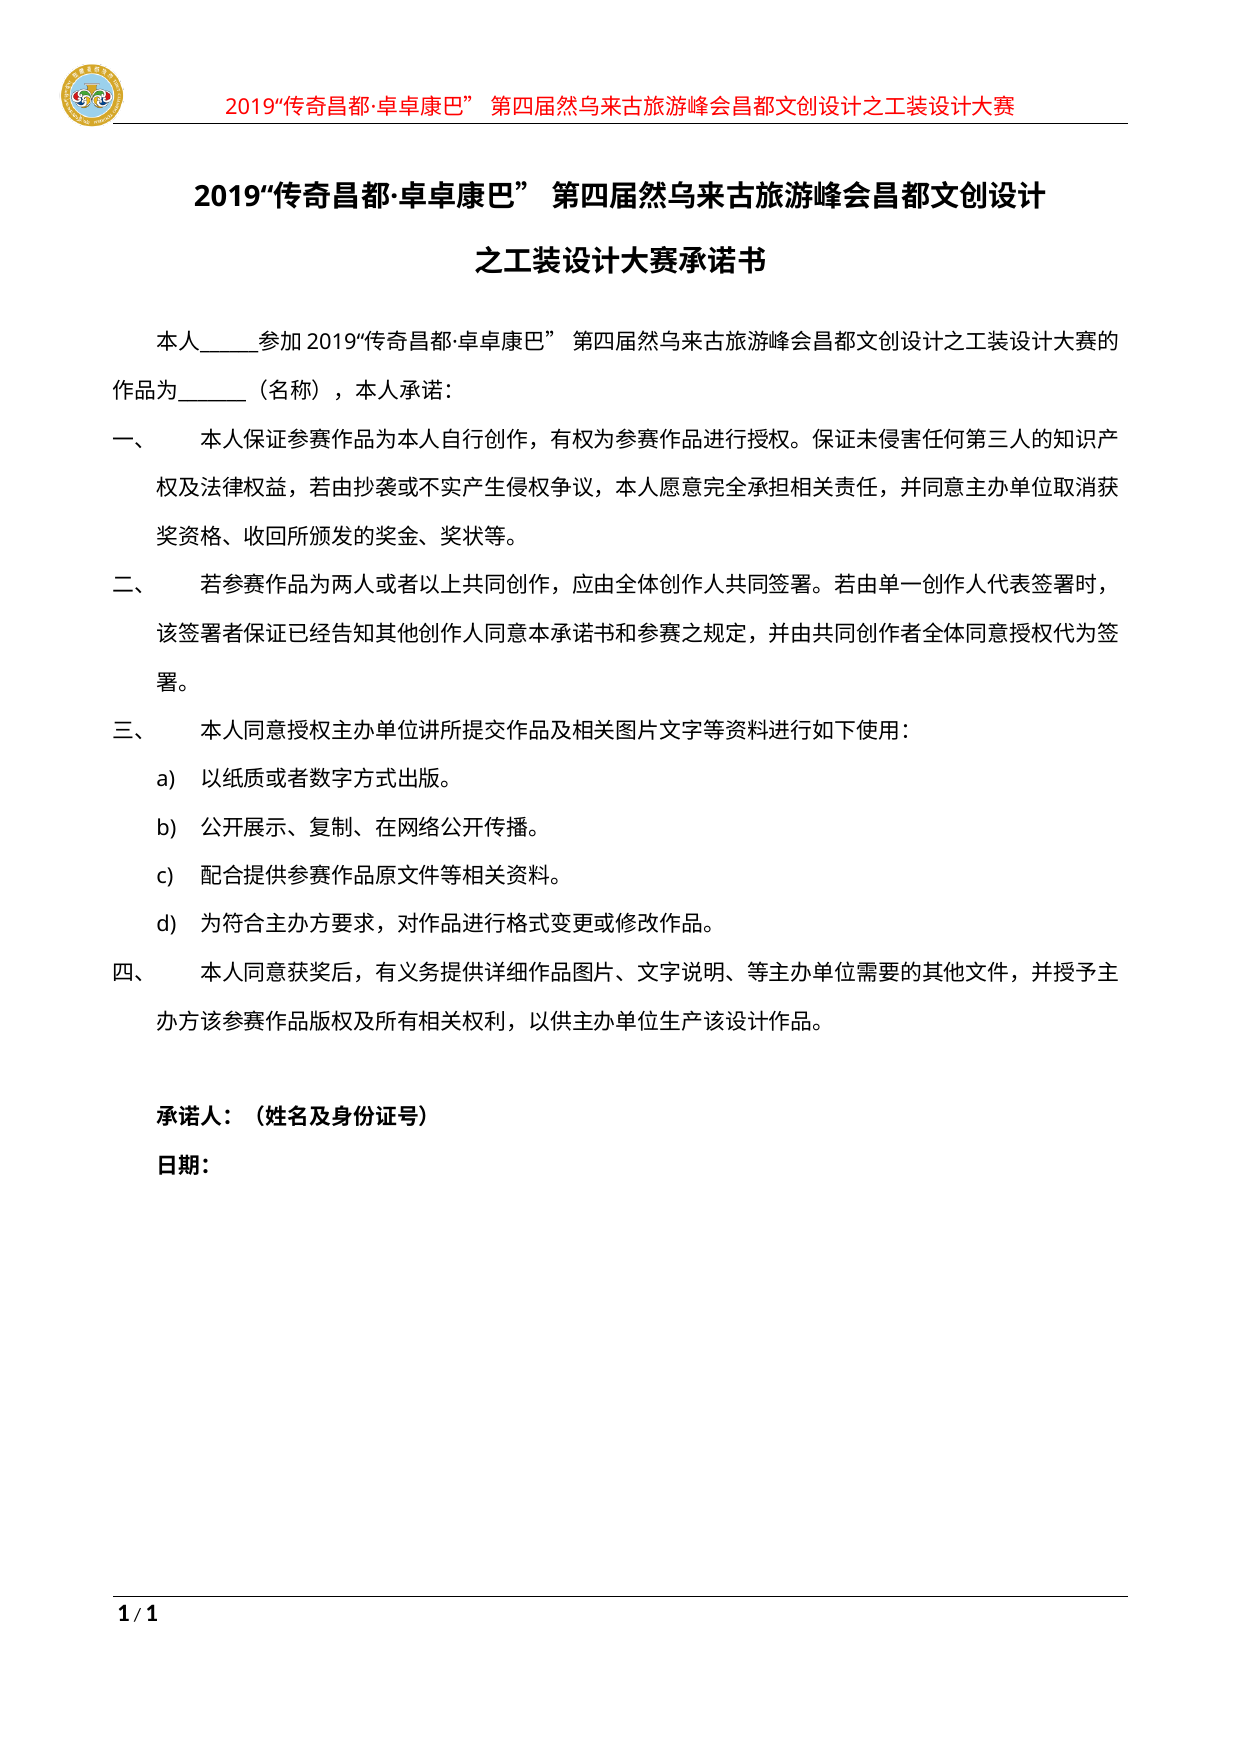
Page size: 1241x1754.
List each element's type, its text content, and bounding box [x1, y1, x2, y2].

text 本人______参加2019“传奇昌都·卓卓康巴” 第四届然乌来古旅游峰会昌都文创设计之工装设计大赛的作品为_______（名称），本人承诺： [112, 324, 1128, 405]
list 以纸质或者数字方式出版。 [156, 761, 1128, 794]
list 若参赛作品为两人或者以上共同创作，应由全体创作人共同签署。若由单一创作人代表签署时，该签署者保证已经告知其他创作人同意本承诺书和参赛之规定，并由共同创作者全体同意授权代为签署。 [112, 567, 1128, 697]
list 本人保证参赛作品为本人自行创作，有权为参赛作品进行授权。保证未侵害任何第三人的知识产权及法律权益，若由抄袭或不实产生侵权争议，本人愿意完全承担相关责任，并同意主办单位取消获奖资格、收回所颁发的奖金、奖状等。 [112, 421, 1128, 551]
text 之工装设计大赛承诺书 [112, 227, 1128, 292]
list 公开展示、复制、在网络公开传播。 [156, 809, 1128, 842]
list 配合提供参赛作品原文件等相关资料。 [156, 858, 1128, 890]
text 承诺人：（姓名及身份证号） [112, 1099, 1128, 1131]
list 本人同意获奖后，有义务提供详细作品图片、文字说明、等主办单位需要的其他文件，并授予主办方该参赛作品版权及所有相关权利，以供主办单位生产该设计作品。 [112, 954, 1128, 1036]
picture [54, 62, 134, 131]
text 2019“传奇昌都·卓卓康巴” 第四届然乌来古旅游峰会昌都文创设计 [112, 162, 1128, 227]
list 本人同意授权主办单位讲所提交作品及相关图片文字等资料进行如下使用： [112, 713, 1128, 745]
text 日期： [112, 1147, 1128, 1180]
list 为符合主办方要求，对作品进行格式变更或修改作品。 [156, 906, 1128, 939]
